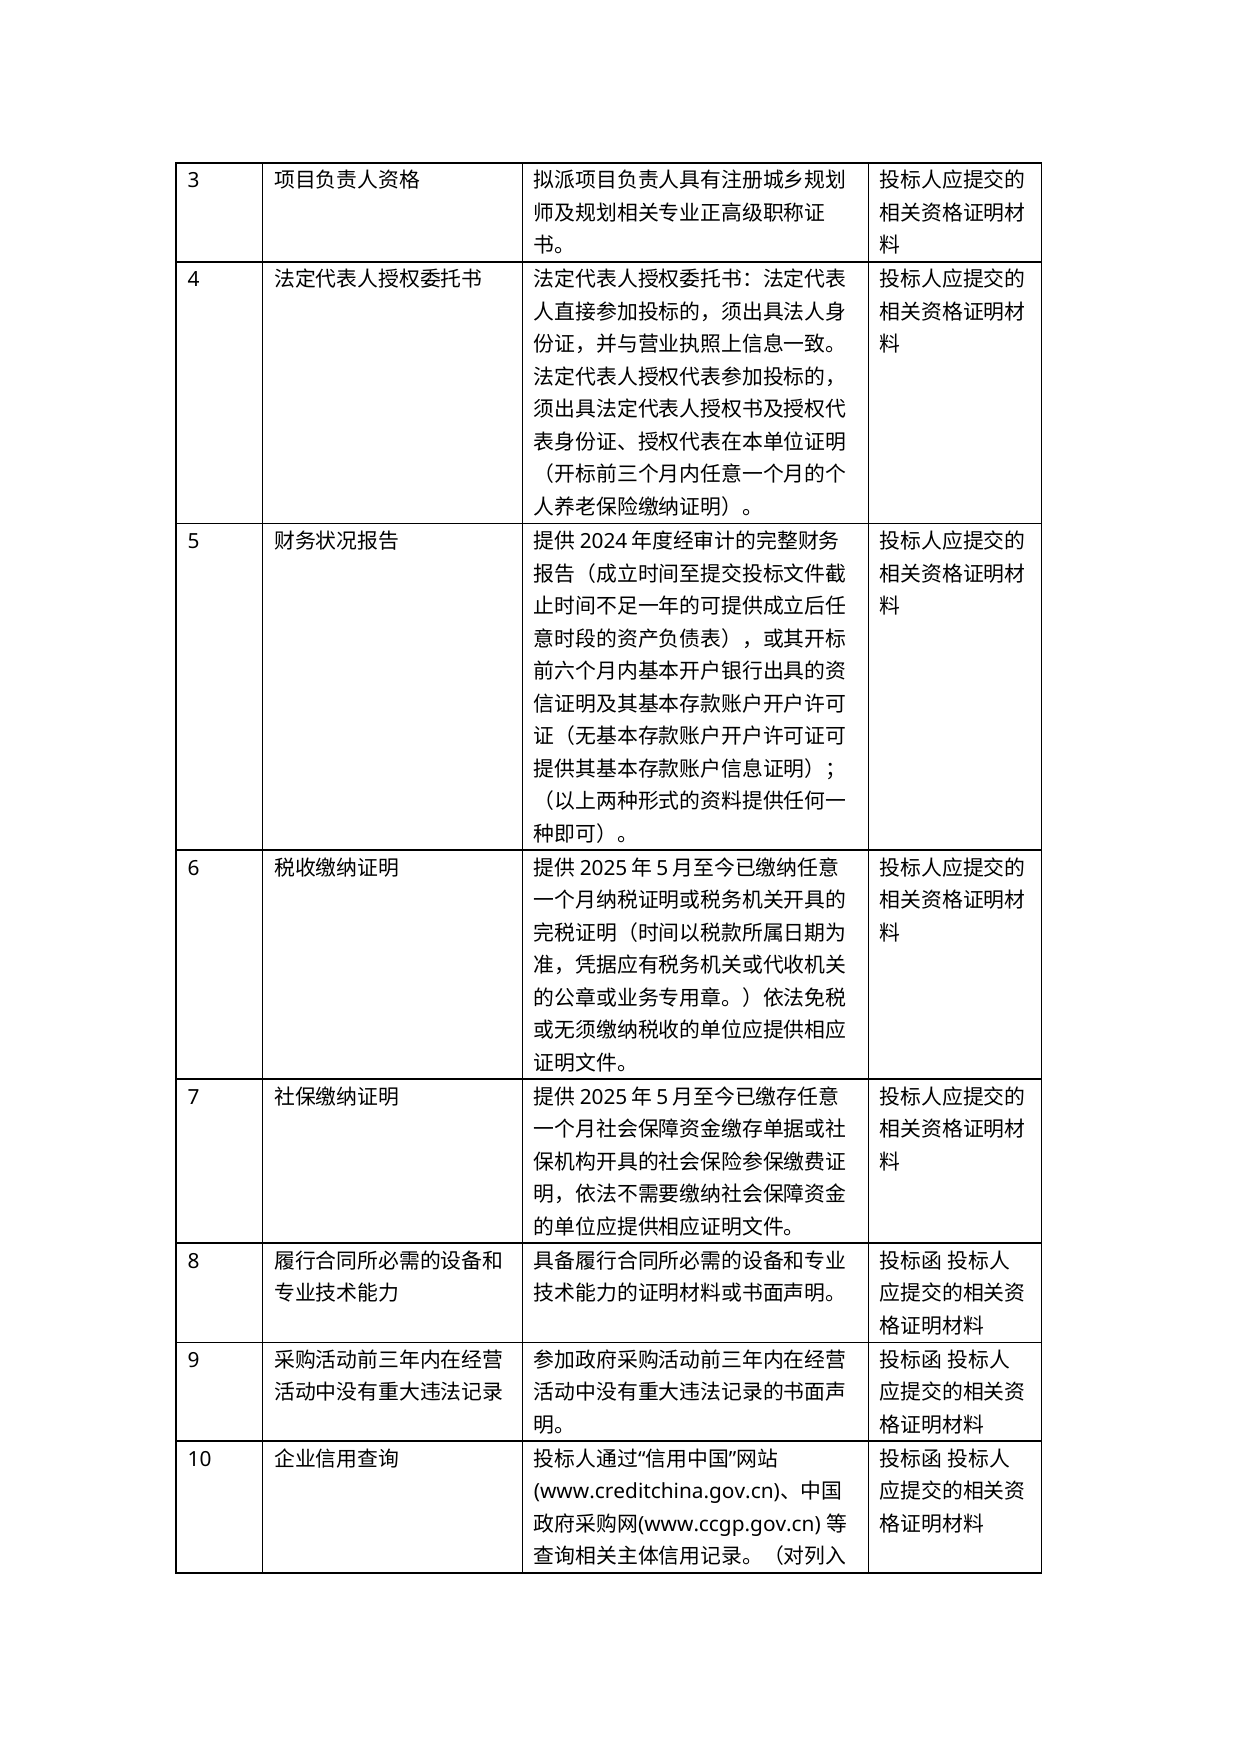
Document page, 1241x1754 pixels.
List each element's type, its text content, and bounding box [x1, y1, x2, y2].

table_cell 投标人应提交的相关资格证明材料 [869, 524, 1041, 849]
table_cell 8 [177, 1244, 262, 1341]
table_cell 具备履行合同所必需的设备和专业技术能力的证明材料或书面声明。 [523, 1244, 868, 1341]
table_cell 6 [177, 851, 262, 1078]
table_cell 4 [177, 263, 262, 523]
table_cell 提供2025年5月至今已缴存任意一个月社会保障资金缴存单据或社保机构开具的社会保险参保缴费证明，依法不需要缴纳社会保障资金的单位应提供相应证明文件。 [523, 1080, 868, 1242]
table_cell 拟派项目负责人具有注册城乡规划师及规划相关专业正高级职称证书。 [523, 164, 868, 261]
table_cell 7 [177, 1080, 262, 1242]
table_cell 提供2024年度经审计的完整财务报告（成立时间至提交投标文件截止时间不足一年的可提供成立后任意时段的资产负债表），或其开标前六个月内基本开户银行出具的资信证明及其基本存款账户开户许可证（无基本存款账户开户许可证可提供其基本存款账户信息证明）；（以上两种形式的资料提供任何一种即可）。 [523, 524, 868, 849]
table_cell 采购活动前三年内在经营活动中没有重大违法记录 [263, 1343, 522, 1440]
table_cell 社保缴纳证明 [263, 1080, 522, 1242]
table_cell 履行合同所必需的设备和专业技术能力 [263, 1244, 522, 1341]
table_cell 提供2025年5月至今已缴纳任意一个月纳税证明或税务机关开具的完税证明（时间以税款所属日期为准，凭据应有税务机关或代收机关的公章或业务专用章。）依法免税或无须缴纳税收的单位应提供相应证明文件。 [523, 851, 868, 1078]
table_cell 投标人应提交的相关资格证明材料 [869, 851, 1041, 1078]
table_cell 投标人应提交的相关资格证明材料 [869, 1080, 1041, 1242]
table_cell 法定代表人授权委托书 [263, 263, 522, 523]
table_cell 参加政府采购活动前三年内在经营活动中没有重大违法记录的书面声明。 [523, 1343, 868, 1440]
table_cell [523, 1442, 868, 1572]
table_cell 项目负责人资格 [263, 164, 522, 261]
table_cell 投标人应提交的相关资格证明材料 [869, 164, 1041, 261]
table_cell 法定代表人授权委托书：法定代表人直接参加投标的，须出具法人身份证，并与营业执照上信息一致。法定代表人授权代表参加投标的，须出具法定代表人授权书及授权代表身份证、授权代表在本单位证明（开标前三个月内任意一个月的个人养老保险缴纳证明）。 [523, 263, 868, 523]
table_cell 5 [177, 524, 262, 849]
table_cell 3 [177, 164, 262, 261]
table_cell 企业信用查询 [263, 1442, 522, 1572]
table_cell 投标函 投标人应提交的相关资格证明材料 [869, 1343, 1041, 1440]
table_cell 财务状况报告 [263, 524, 522, 849]
table_cell 投标函 投标人应提交的相关资格证明材料 [869, 1442, 1041, 1572]
table_cell 投标函 投标人应提交的相关资格证明材料 [869, 1244, 1041, 1341]
table_cell 9 [177, 1343, 262, 1440]
table_cell 10 [177, 1442, 262, 1572]
table_cell 税收缴纳证明 [263, 851, 522, 1078]
table_cell 投标人应提交的相关资格证明材料 [869, 263, 1041, 523]
